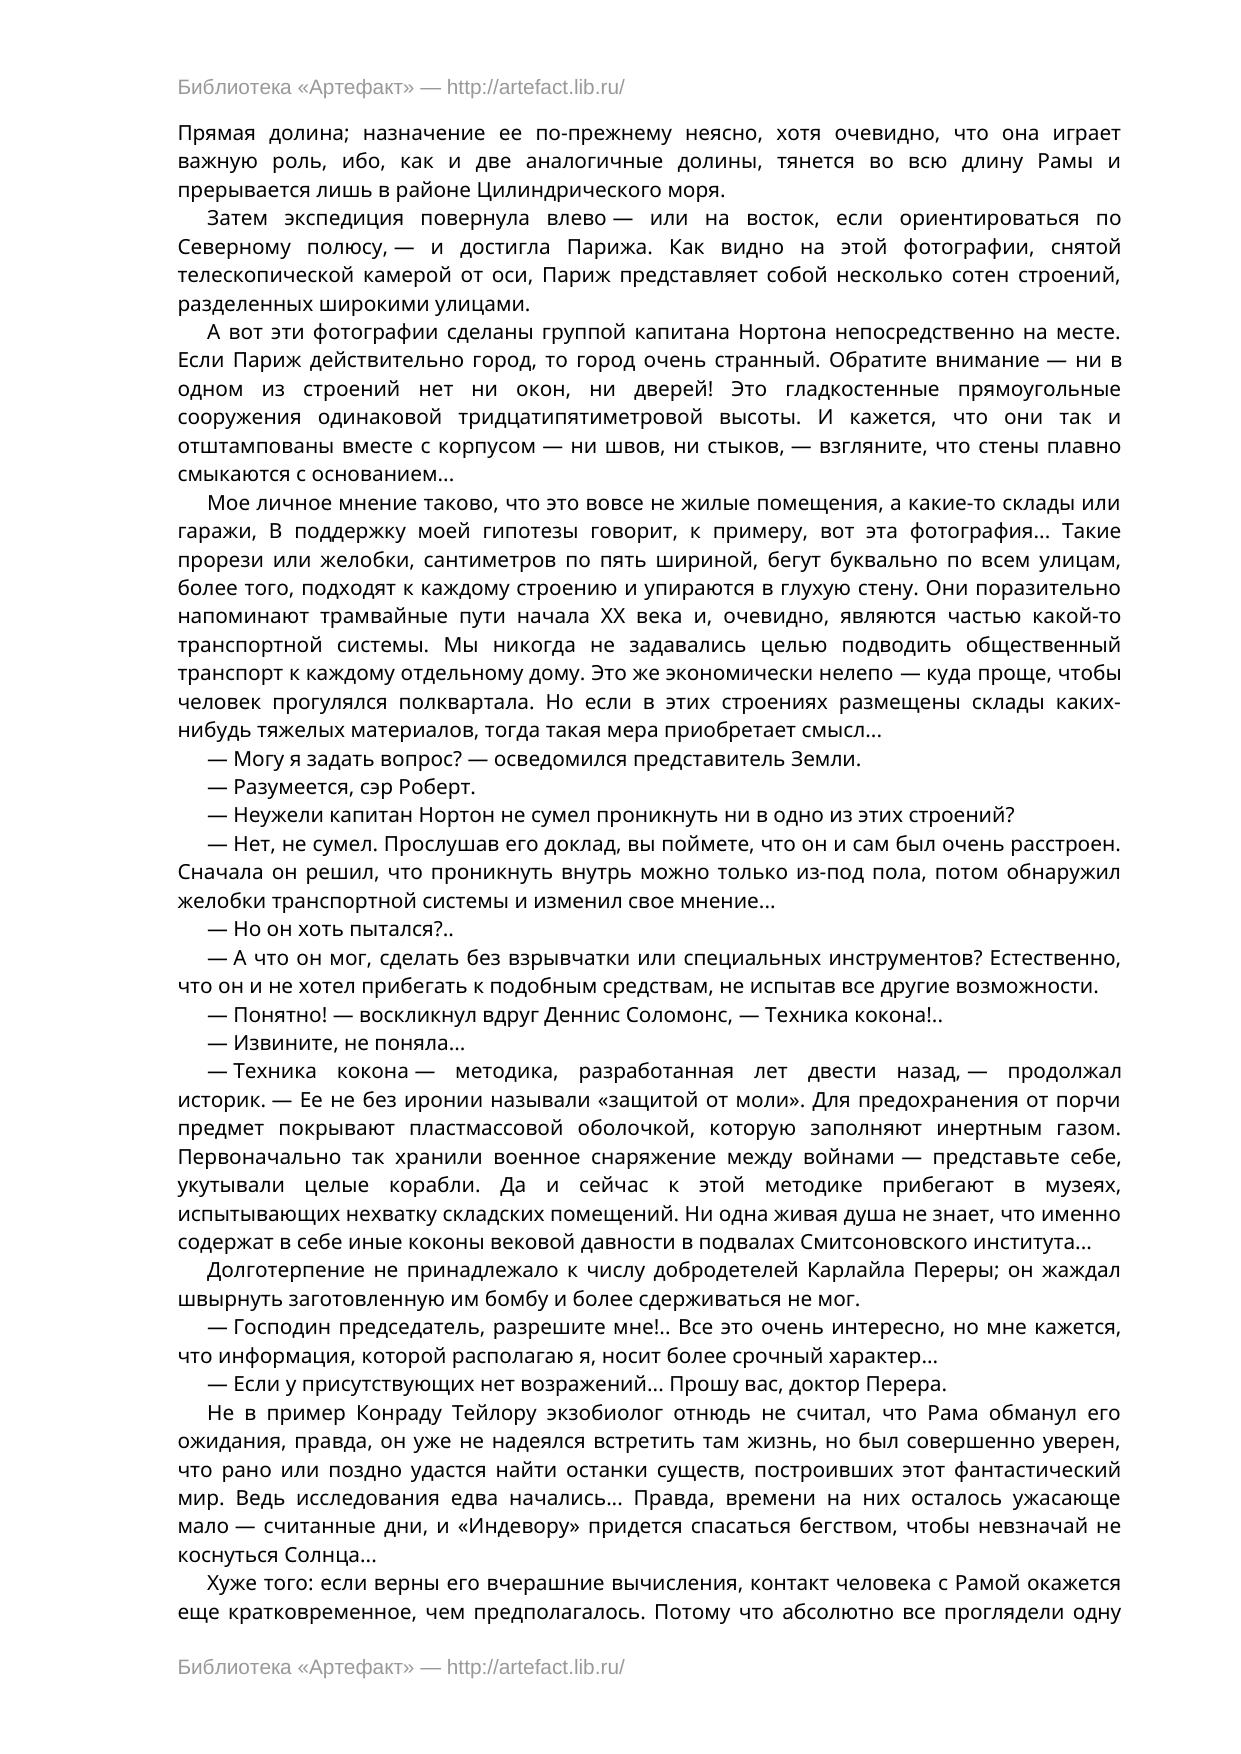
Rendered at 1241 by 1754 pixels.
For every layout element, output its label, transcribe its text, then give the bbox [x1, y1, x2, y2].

text — Понятно! — воскликнул вдруг Деннис Соломонс, — Техника кокона!.. [177, 1000, 1122, 1028]
text — Извините, не поняла... [177, 1028, 1122, 1057]
text А вот эти фотографии сделаны группой капитана Нортона непосредственно на месте. Если Париж действительно город, то город очень странный. Обратите внимание — ни в одном из строений нет ни окон, ни дверей! Это гладкостенные прямоугольные сооружения одинаковой тридцатипятиметровой высоты. И кажется, что они так и отштампованы вместе с корпусом — ни швов, ни стыков, — взгляните, что стены плавно смыкаются с основанием... [177, 317, 1122, 488]
text Долготерпение не принадлежало к числу добродетелей Карлайла Переры; он жаждал швырнуть заготовленную им бомбу и более сдерживаться не мог. [177, 1256, 1122, 1312]
text — Нет, не сумел. Прослушав его доклад, вы поймете, что он и сам был очень расстроен. Сначала он решил, что проникнуть внутрь можно только из-под пола, потом обнаружил желобки транспортной системы и изменил свое мнение... [177, 829, 1122, 914]
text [177, 118, 1122, 203]
text Мое личное мнение таково, что это вовсе не жилые помещения, а какие-то склады или гаражи, В поддержку моей гипотезы говорит, к примеру, вот эта фотография... Такие прорези или желобки, сантиметров по пять шириной, бегут буквально по всем улицам, более того, подходят к каждому строению и упираются в глухую стену. Они поразительно напоминают трамвайные пути начала XX века и, очевидно, являются частью какой-то транспортной системы. Мы никогда не задавались целью подводить общественный транспорт к каждому отдельному дому. Это же экономически нелепо — куда проще, чтобы человек прогулялся полквартала. Но если в этих строениях размещены склады каких-нибудь тяжелых материалов, тогда такая мера приобретает смысл... [177, 488, 1122, 744]
text — Если у присутствующих нет возражений... Прошу вас, доктор Перера. [177, 1369, 1122, 1398]
text — Разумеется, сэр Роберт. [177, 772, 1122, 801]
text — А что он мог, сделать без взрывчатки или специальных инструментов? Естественно, что он и не хотел прибегать к подобным средствам, не испытав все другие возможности. [177, 943, 1122, 1000]
text — Господин председатель, разрешите мне!.. Все это очень интересно, но мне кажется, что информация, которой располагаю я, носит более срочный характер... [177, 1312, 1122, 1369]
text — Но он хоть пытался?.. [177, 914, 1122, 943]
text — Неужели капитан Нортон не сумел проникнуть ни в одно из этих строений? [177, 801, 1122, 829]
text — Могу я задать вопрос? — осведомился представитель Земли. [177, 744, 1122, 772]
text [177, 1568, 1122, 1625]
text Затем экспедиция повернула влево — или на восток, если ориентироваться по Северному полюсу, — и достигла Парижа. Как видно на этой фотографии, снятой телескопической камерой от оси, Париж представляет собой несколько сотен строений, разделенных широкими улицами. [177, 203, 1122, 317]
text Не в пример Конраду Тейлору экзобиолог отнюдь не считал, что Рама обманул его ожидания, правда, он уже не надеялся встретить там жизнь, но был совершенно уверен, что рано или поздно удастся найти останки существ, построивших этот фантастический мир. Ведь исследования едва начались... Правда, времени на них осталось ужасающе мало — считанные дни, и «Индевору» придется спасаться бегством, чтобы невзначай не коснуться Солнца... [177, 1398, 1122, 1568]
text — Техника кокона — методика, разработанная лет двести назад, — продолжал историк. — Ее не без иронии называли «защитой от моли». Для предохранения от порчи предмет покрывают пластмассовой оболочкой, которую заполняют инертным газом. Первоначально так хранили военное снаряжение между войнами — представьте себе, укутывали целые корабли. Да и сейчас к этой методике прибегают в музеях, испытывающих нехватку складских помещений. Ни одна живая душа не знает, что именно содержат в себе иные коконы вековой давности в подвалах Смитсоновского института... [177, 1057, 1122, 1256]
